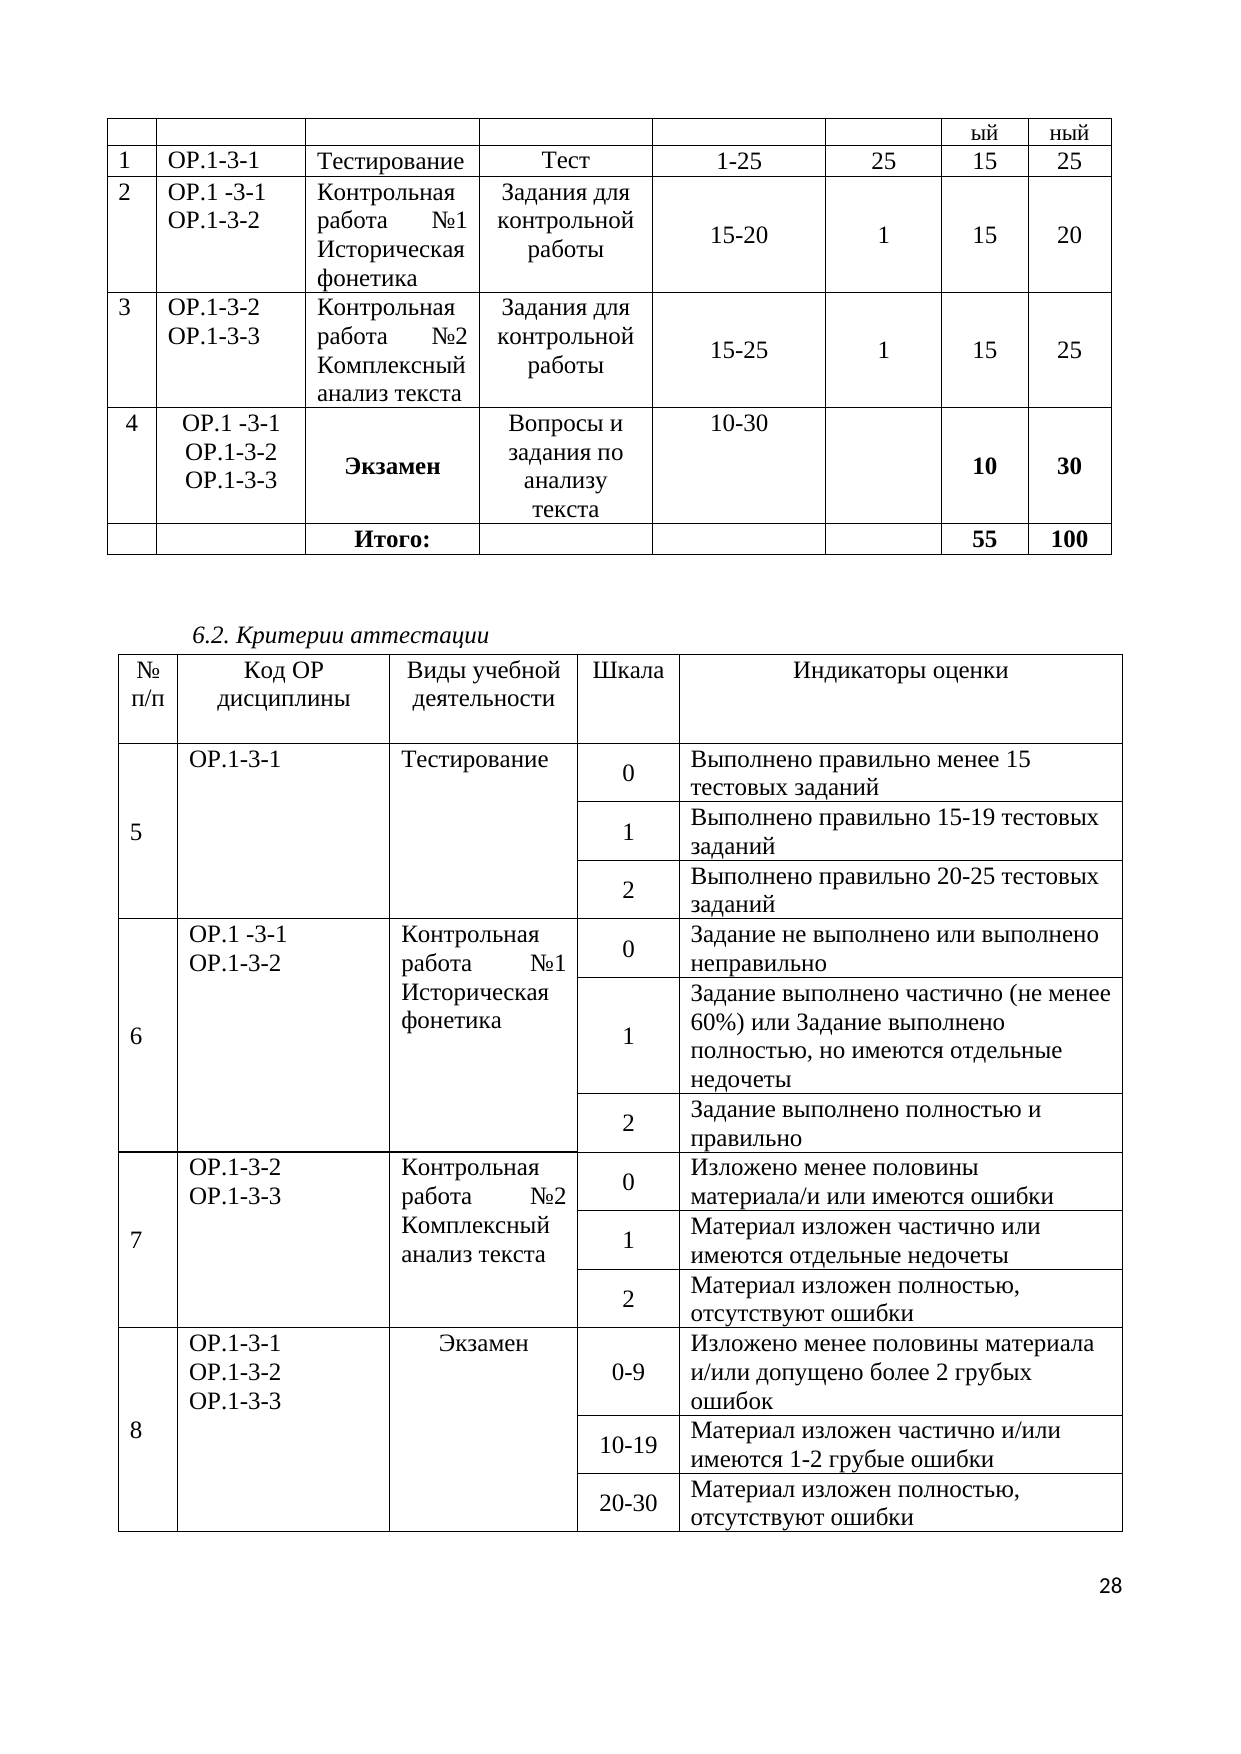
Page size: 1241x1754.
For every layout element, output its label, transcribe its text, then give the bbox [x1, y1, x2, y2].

table_header Виды учебной деятельности [390, 655, 577, 743]
table_cell 0 [578, 919, 679, 977]
table_cell Выполнено правильно 20-25 тестовых заданий [680, 861, 1122, 918]
table_cell 15-25 [653, 293, 825, 407]
table_cell 1 [578, 1211, 679, 1269]
table_cell 15 [942, 177, 1028, 292]
table_cell Выполнено правильно менее 15 тестовых заданий [680, 744, 1122, 801]
table_cell ОР.1-3-1 [178, 744, 389, 918]
table_cell Изложено менее половины материала и/или допущено более 2 грубых ошибок [680, 1328, 1122, 1414]
table_cell 15 [942, 293, 1028, 407]
table_cell 30 [1029, 408, 1111, 523]
table_cell Задание выполнено частично (не менее 60%) или Задание выполнено полностью, но имеются отдельные недочеты [680, 978, 1122, 1093]
table_cell 1 [826, 177, 941, 292]
table_cell 1 [108, 146, 156, 176]
table_cell Контрольная работа №2 Комплексный анализ текста [306, 293, 479, 407]
table_cell 2 [578, 1094, 679, 1151]
table_cell Материал изложен частично или имеются отдельные недочеты [680, 1211, 1122, 1269]
table_cell 1-25 [653, 146, 825, 176]
table_cell Тест [480, 146, 652, 176]
table_cell [826, 524, 941, 554]
table_cell Изложено менее половины материала/и или имеются ошибки [680, 1153, 1122, 1210]
table_cell ОР.1 -3-1 ОР.1-3-2 [178, 919, 389, 1151]
table_cell ОР.1-3-1 [157, 146, 305, 176]
table_cell Контрольная работа №2 Комплексный анализ текста [390, 1153, 577, 1327]
table_cell ОР.1 -3-1 ОР.1-3-2 ОР.1-3-3 [157, 408, 305, 523]
table_header Индикаторы оценки [680, 655, 1122, 743]
table_cell Вопросы и задания по анализу текста [480, 408, 652, 523]
table_cell Контрольная работа №1 Историческая фонетика [390, 919, 577, 1151]
table_cell 8 [119, 1328, 177, 1531]
table_cell 0 [578, 744, 679, 801]
table_cell 6 [119, 919, 177, 1151]
table_cell 25 [1029, 146, 1111, 176]
table_cell [653, 524, 825, 554]
table_cell 1 [578, 802, 679, 860]
table_cell Тестирование [390, 744, 577, 918]
table_cell 0 [578, 1153, 679, 1210]
table_cell 7 [119, 1153, 177, 1327]
table_cell Экзамен [390, 1328, 577, 1531]
table_cell Материал изложен полностью, отсутствуют ошибки [680, 1270, 1122, 1327]
table_cell Материал изложен полностью, отсутствуют ошибки [680, 1474, 1122, 1531]
table_cell Экзамен [306, 408, 479, 523]
table_cell Задание выполнено полностью и правильно [680, 1094, 1122, 1151]
table_cell ОР.1 -3-1 ОР.1-3-2 [157, 177, 305, 292]
table_cell Задание не выполнено или выполнено неправильно [680, 919, 1122, 977]
table_cell Задания для контрольной работы [480, 177, 652, 292]
table_cell 20 [1029, 177, 1111, 292]
table_cell 25 [826, 146, 941, 176]
table_cell 10 [942, 408, 1028, 523]
table_cell Итого: [306, 524, 479, 554]
table_cell 10-19 [578, 1416, 679, 1473]
table_cell Задания для контрольной работы [480, 293, 652, 407]
table_cell 1 [578, 978, 679, 1093]
table_cell Тестирование [306, 146, 479, 176]
table_cell 4 [108, 408, 156, 523]
table_cell Материал изложен частично и/или имеются 1-2 грубые ошибки [680, 1416, 1122, 1473]
table_cell Минимальный [942, 119, 1028, 145]
table_cell [108, 524, 156, 554]
text 6.2. Критерии аттестации [118, 621, 1122, 649]
table_cell 25 [1029, 293, 1111, 407]
table_cell [157, 524, 305, 554]
table_cell [826, 408, 941, 523]
table_cell 5 [119, 744, 177, 918]
table_cell 15-20 [653, 177, 825, 292]
table_cell 0-9 [578, 1328, 679, 1414]
table_cell 100 [1029, 524, 1111, 554]
table_cell 55 [942, 524, 1028, 554]
table_header Шкала [578, 655, 679, 743]
table_cell 3 [108, 293, 156, 407]
table_cell ОР.1-3-2 ОР.1-3-3 [157, 293, 305, 407]
table_cell 2 [578, 1270, 679, 1327]
table_cell 2 [108, 177, 156, 292]
table_cell Выполнено правильно 15-19 тестовых заданий [680, 802, 1122, 860]
table_cell 20-30 [578, 1474, 679, 1531]
table_cell ОР.1-3-1 ОР.1-3-2 ОР.1-3-3 [178, 1328, 389, 1531]
table_header № п/п [119, 655, 177, 743]
table_cell 2 [578, 861, 679, 918]
table_cell ОР.1-3-2 ОР.1-3-3 [178, 1153, 389, 1327]
table_header Код ОР дисциплины [178, 655, 389, 743]
table_cell 1 [826, 293, 941, 407]
table_cell Максимальный [1029, 119, 1111, 145]
table_cell [480, 524, 652, 554]
table_cell Контрольная работа №1 Историческая фонетика [306, 177, 479, 292]
table_cell 15 [942, 146, 1028, 176]
table_cell 10-30 [653, 408, 825, 523]
